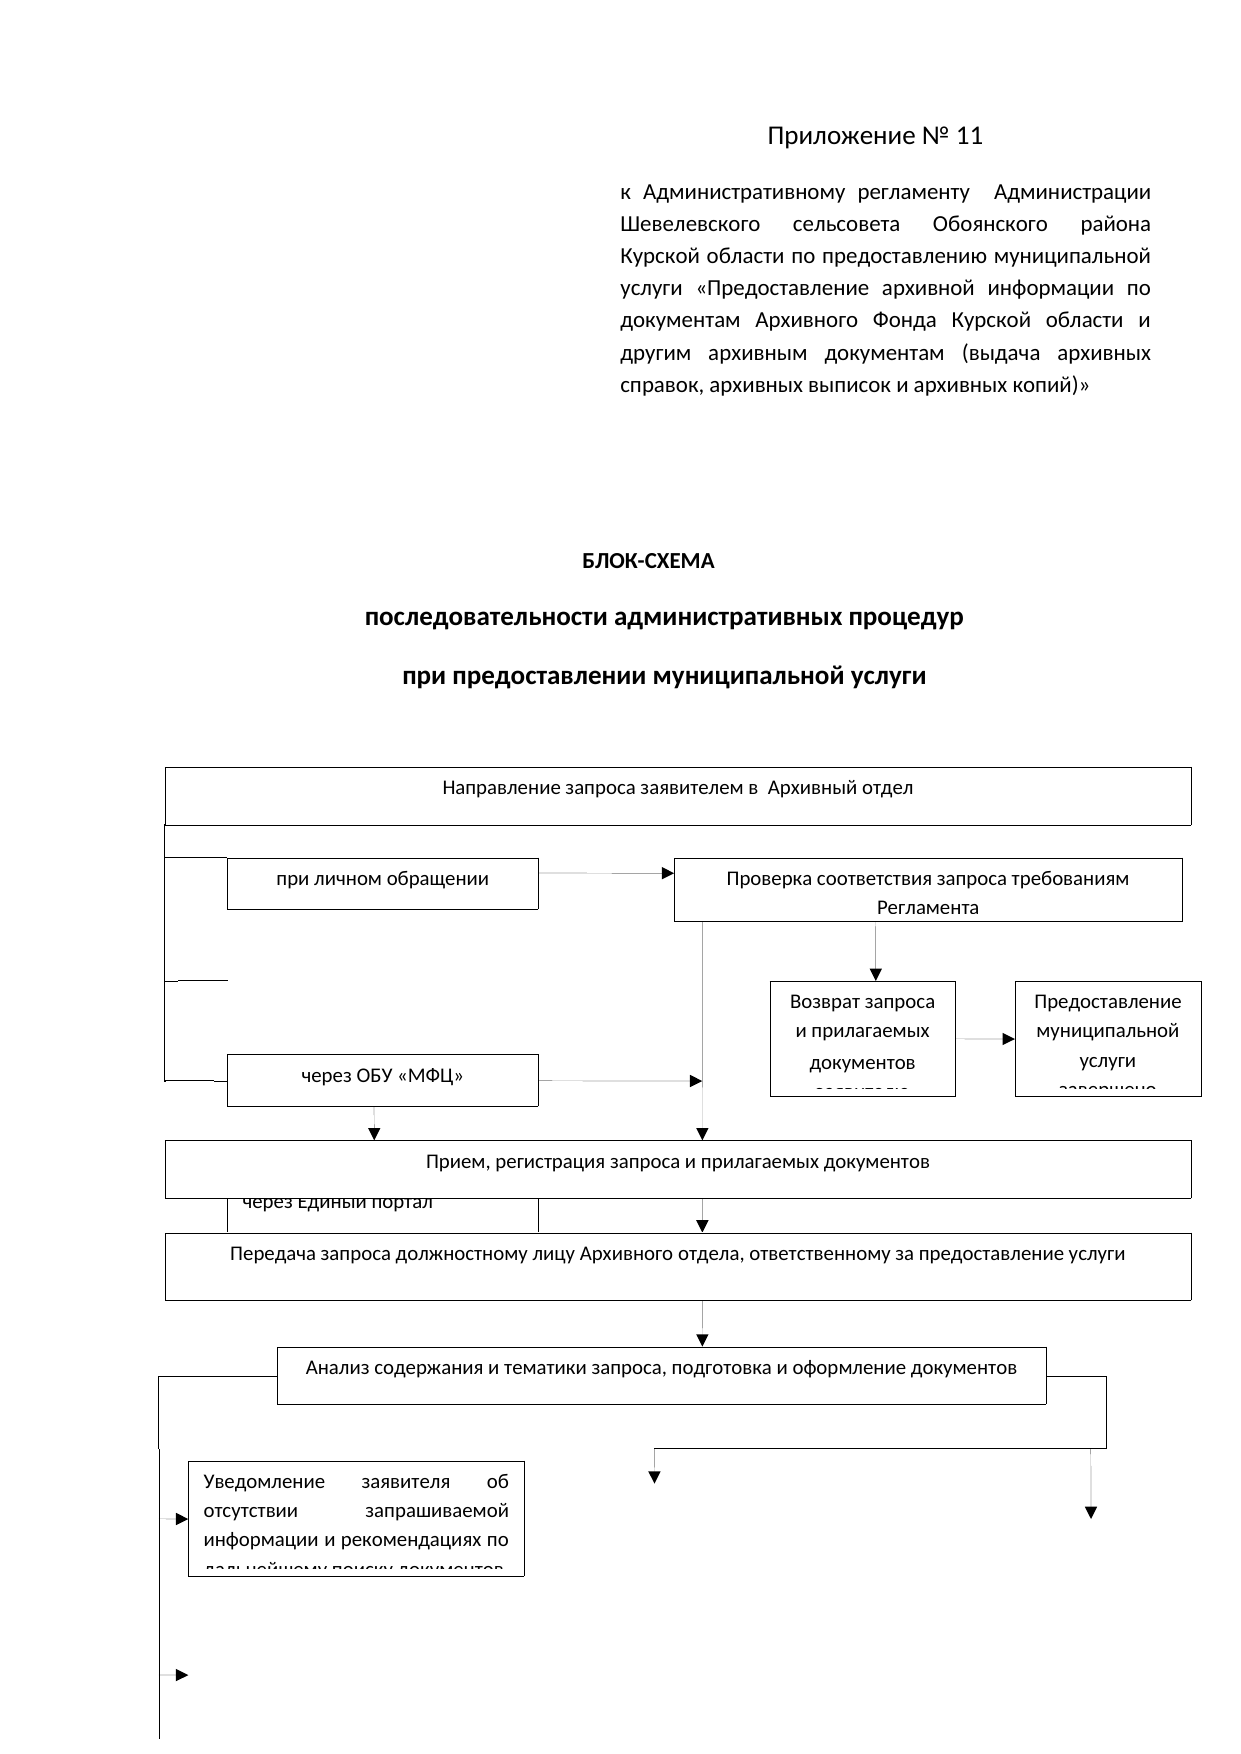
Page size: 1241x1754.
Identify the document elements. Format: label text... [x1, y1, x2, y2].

text к Административному регламенту Администрации Шевелевского сельсовета Обоянского района Курской области по предоставлению муниципальной услуги «Предоставление архивной информации по документам Архивного Фонда Курской области и другим архивным документам (выдача архивных справок, архивных выписок и архивных копий)» [620, 177, 1152, 398]
text при предоставлении муниципальной услуги [177, 658, 1152, 691]
text БЛОК-СХЕМА [472, 547, 1152, 574]
text последовательности административных процедур [177, 599, 1152, 633]
text Приложение № 11 [693, 118, 1152, 151]
